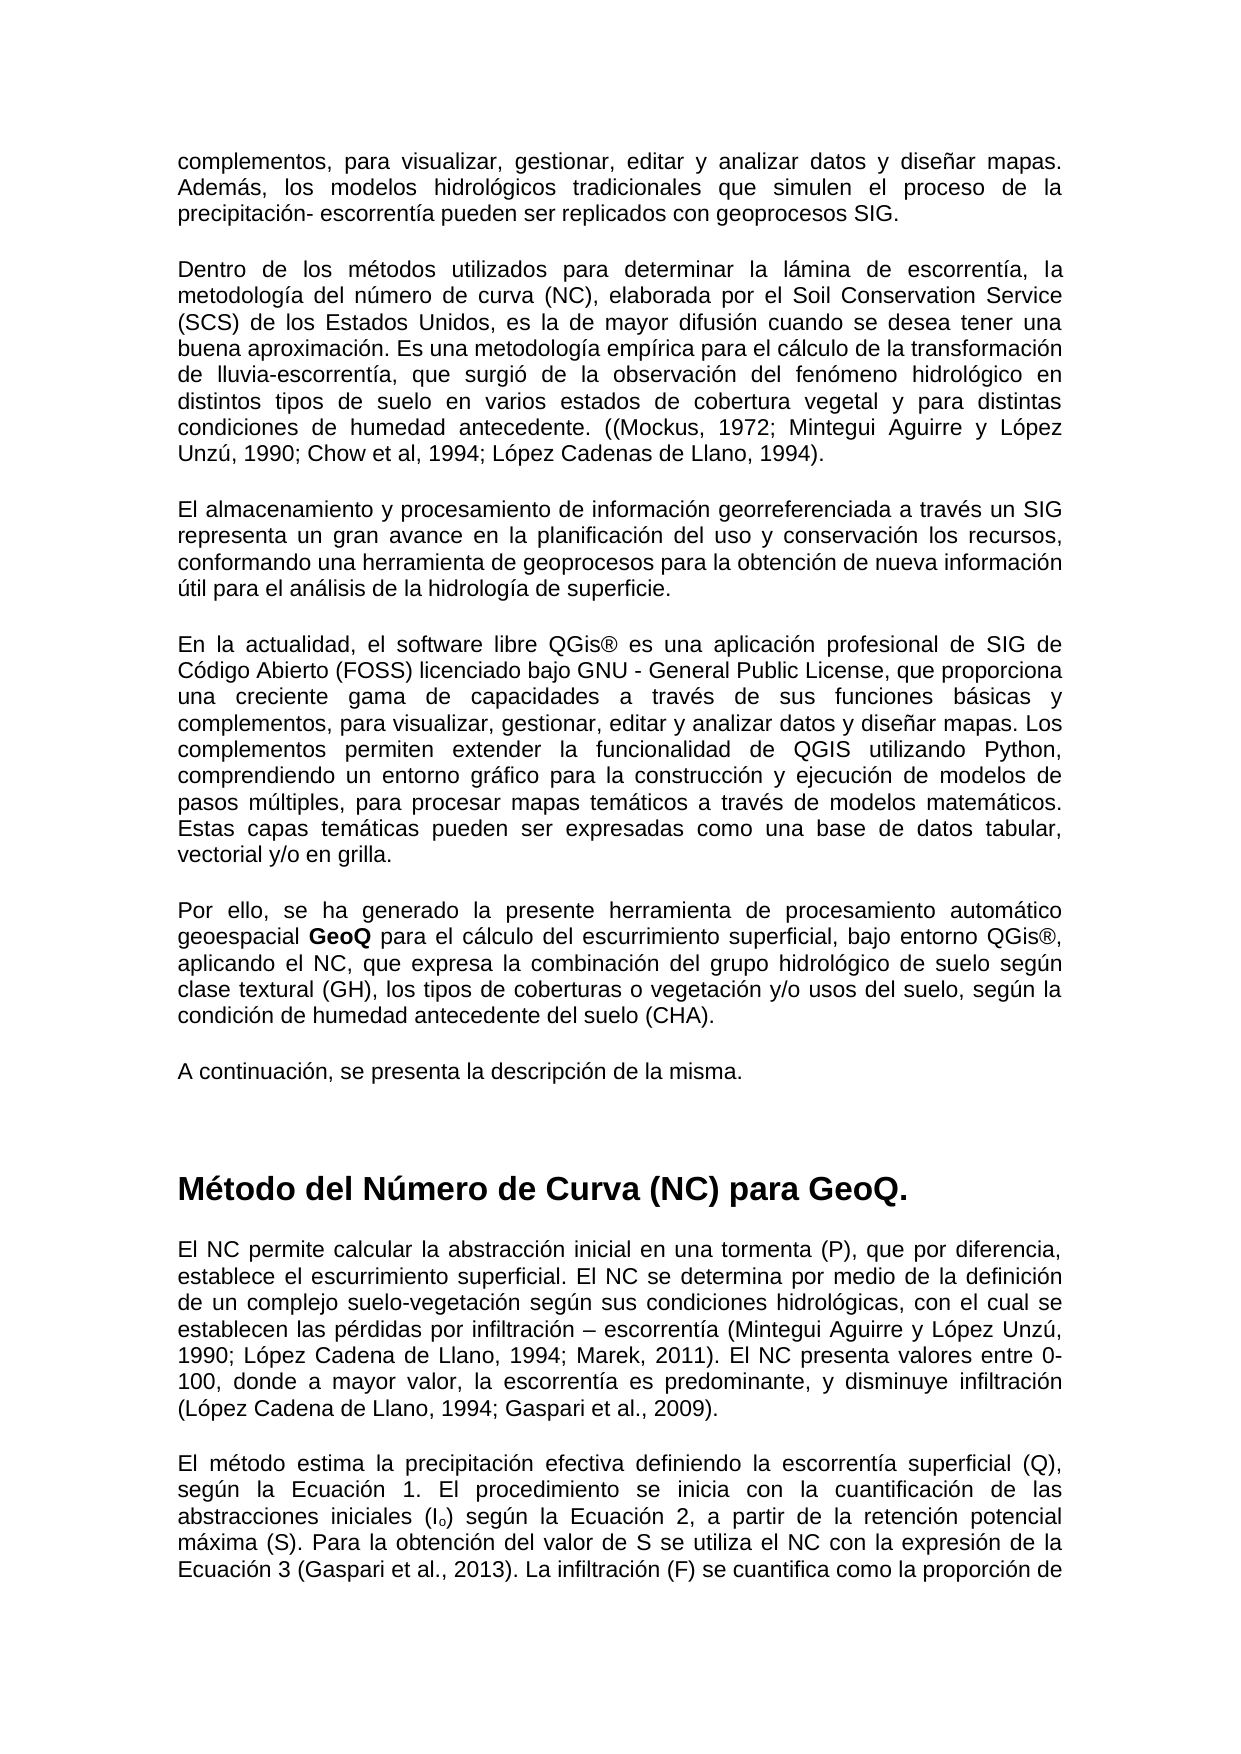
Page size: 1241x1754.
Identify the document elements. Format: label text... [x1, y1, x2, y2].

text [177, 1450, 1063, 1582]
text A continuación, se presenta la descripción de la misma. [177, 1058, 1063, 1084]
text Por ello, se ha generado la presente herramienta de procesamiento automático geoespacial GeoQ para el cálculo del escurrimiento superficial, bajo entorno QGis®, aplicando el NC, que expresa la combinación del grupo hidrológico de suelo según clase textural (GH), los tipos de coberturas o vegetación y/o usos del suelo, según la condición de humedad antecedente del suelo (CHA). [177, 897, 1063, 1029]
text Dentro de los métodos utilizados para determinar la lámina de escorrentía, la metodología del número de curva (NC), elaborada por el Soil Conservation Service (SCS) de los Estados Unidos, es la de mayor difusión cuando se desea tener una buena aproximación. Es una metodología empírica para el cálculo de la transformación de lluvia-escorrentía, que surgió de la observación del fenómeno hidrológico en distintos tipos de suelo en varios estados de cobertura vegetal y para distintas condiciones de humedad antecedente. ((Mockus, 1972; Mintegui Aguirre y López Unzú, 1990; Chow et al, 1994; López Cadenas de Llano, 1994). [177, 256, 1063, 467]
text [177, 148, 1063, 227]
text El NC permite calcular la abstracción inicial en una tormenta (P), que por diferencia, establece el escurrimiento superficial. El NC se determina por medio de la definición de un complejo suelo-vegetación según sus condiciones hidrológicas, con el cual se establecen las pérdidas por infiltración – escorrentía (Mintegui Aguirre y López Unzú, 1990; López Cadena de Llano, 1994; Marek, 2011). El NC presenta valores entre 0-100, donde a mayor valor, la escorrentía es predominante, y disminuye infiltración (López Cadena de Llano, 1994; Gaspari et al., 2009). [177, 1236, 1063, 1421]
text El almacenamiento y procesamiento de información georreferenciada a través un SIG representa un gran avance en la planificación del uso y conservación los recursos, conformando una herramienta de geoprocesos para la obtención de nueva información útil para el análisis de la hidrología de superficie. [177, 496, 1063, 601]
title Método del Número de Curva (NC) para GeoQ. [177, 1169, 1063, 1207]
text En la actualidad, el software libre QGis® es una aplicación profesional de SIG de Código Abierto (FOSS) licenciado bajo GNU - General Public License, que proporciona una creciente gama de capacidades a través de sus funciones básicas y complementos, para visualizar, gestionar, editar y analizar datos y diseñar mapas. Los complementos permiten extender la funcionalidad de QGIS utilizando Python, comprendiendo un entorno gráfico para la construcción y ejecución de modelos de pasos múltiples, para procesar mapas temáticos a través de modelos matemáticos. Estas capas temáticas pueden ser expresadas como una base de datos tabular, vectorial y/o en grilla. [177, 631, 1063, 868]
